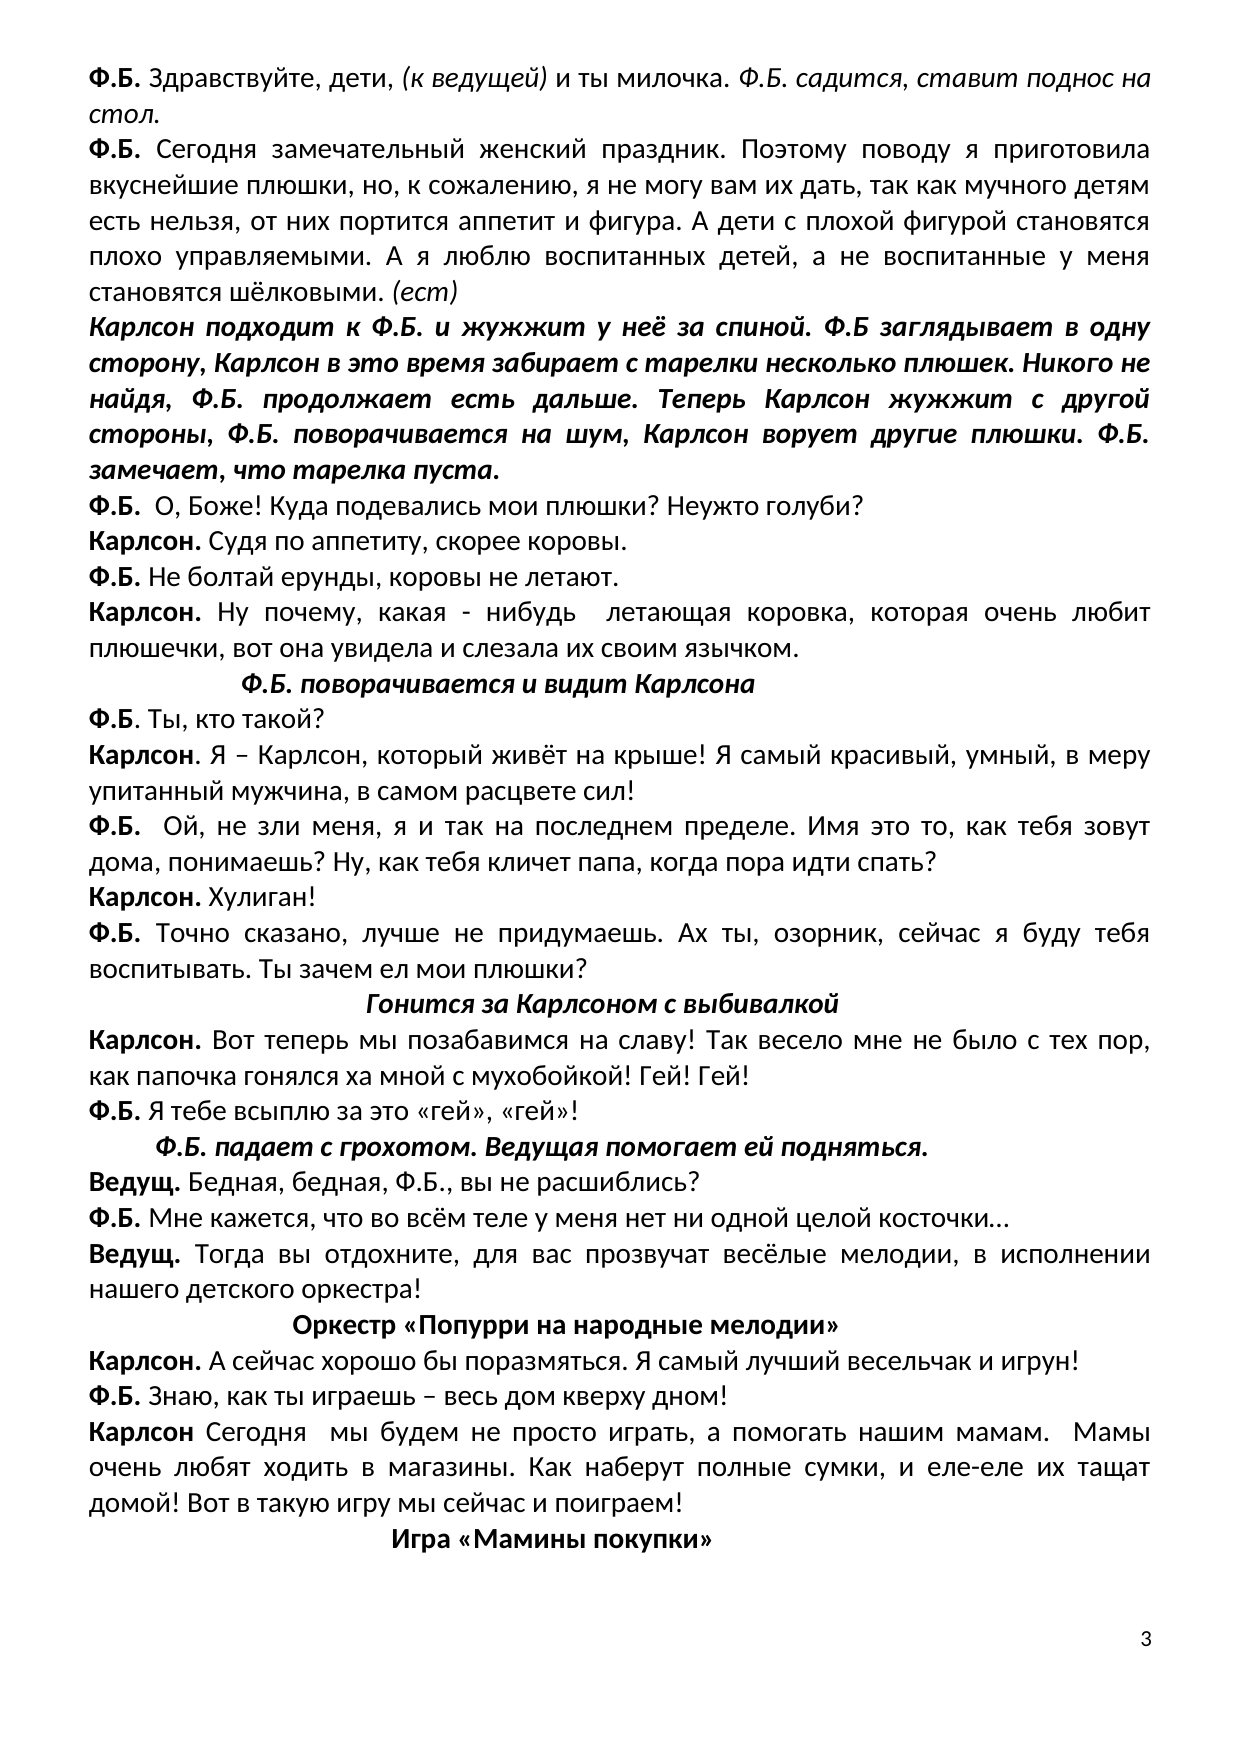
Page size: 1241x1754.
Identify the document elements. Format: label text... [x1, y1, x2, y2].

text Карлсон Сегодня мы будем не просто играть, а помогать нашим мамам. Мамы очень любят ходить в магазины. Как наберут полные сумки, и еле-еле их тащат домой! Вот в такую игру мы сейчас и поиграем! [88, 1413, 1152, 1520]
text Ф.Б. Здравствуйте, дети, (к ведущей) и ты милочка. Ф.Б. садится, ставит поднос на стол. [88, 59, 1152, 130]
text Ф.Б. Мне кажется, что во всём теле у меня нет ни одной целой косточки… [88, 1199, 1152, 1235]
text Карлсон. Вот теперь мы позабавимся на славу! Так весело мне не было с тех пор, как папочка гонялся ха мной с мухобойкой! Гей! Гей! [88, 1021, 1152, 1092]
text Ф.Б. Сегодня замечательный женский праздник. Поэтому поводу я приготовила вкуснейшие плюшки, но, к сожалению, я не могу вам их дать, так как мучного детям есть нельзя, от них портится аппетит и фигура. А дети с плохой фигурой становятся плохо управляемыми. А я люблю воспитанных детей, а не воспитанные у меня становятся шёлковыми. (ест) [88, 130, 1152, 308]
text Игра «Мамины покупки» [88, 1520, 1152, 1555]
text Ф.Б. поворачивается и видит Карлсона [88, 665, 1152, 700]
text Карлсон. Я – Карлсон, который живёт на крыше! Я самый красивый, умный, в меру упитанный мужчина, в самом расцвете сил! [88, 736, 1152, 807]
text Ведущ. Тогда вы отдохните, для вас прозвучат весёлые мелодии, в исполнении нашего детского оркестра! [88, 1235, 1152, 1306]
text Карлсон. Судя по аппетиту, скорее коровы. [88, 522, 1152, 558]
text Карлсон подходит к Ф.Б. и жужжит у неё за спиной. Ф.Б заглядывает в одну сторону, Карлсон в это время забирает с тарелки несколько плюшек. Никого не найдя, Ф.Б. продолжает есть дальше. Теперь Карлсон жужжит с другой стороны, Ф.Б. поворачивается на шум, Карлсон ворует другие плюшки. Ф.Б. замечает, что тарелка пуста. [88, 308, 1152, 487]
text Ф.Б. падает с грохотом. Ведущая помогает ей подняться. [88, 1128, 1152, 1163]
text Карлсон. Хулиган! [88, 878, 1152, 914]
text Карлсон. Ну почему, какая - нибудь летающая коровка, которая очень любит плюшечки, вот она увидела и слезала их своим язычком. [88, 593, 1152, 665]
text Оркестр «Попурри на народные мелодии» [88, 1306, 1152, 1342]
text Ф.Б. Ты, кто такой? [88, 700, 1152, 736]
text Ф.Б. Точно сказано, лучше не придумаешь. Ах ты, озорник, сейчас я буду тебя воспитывать. Ты зачем ел мои плюшки? [88, 914, 1152, 985]
text Гонится за Карлсоном с выбивалкой [88, 985, 1152, 1021]
text Ф.Б. О, Боже! Куда подевались мои плюшки? Неужто голуби? [88, 487, 1152, 522]
text Ф.Б. Знаю, как ты играешь – весь дом кверху дном! [88, 1377, 1152, 1413]
text Ведущ. Бедная, бедная, Ф.Б., вы не расшиблись? [88, 1163, 1152, 1199]
text Карлсон. А сейчас хорошо бы поразмяться. Я самый лучший весельчак и игрун! [88, 1342, 1152, 1377]
text Ф.Б. Ой, не зли меня, я и так на последнем пределе. Имя это то, как тебя зовут дома, понимаешь? Ну, как тебя кличет папа, когда пора идти спать? [88, 807, 1152, 878]
text Ф.Б. Я тебе всыплю за это «гей», «гей»! [88, 1092, 1152, 1128]
text Ф.Б. Не болтай ерунды, коровы не летают. [88, 558, 1152, 593]
